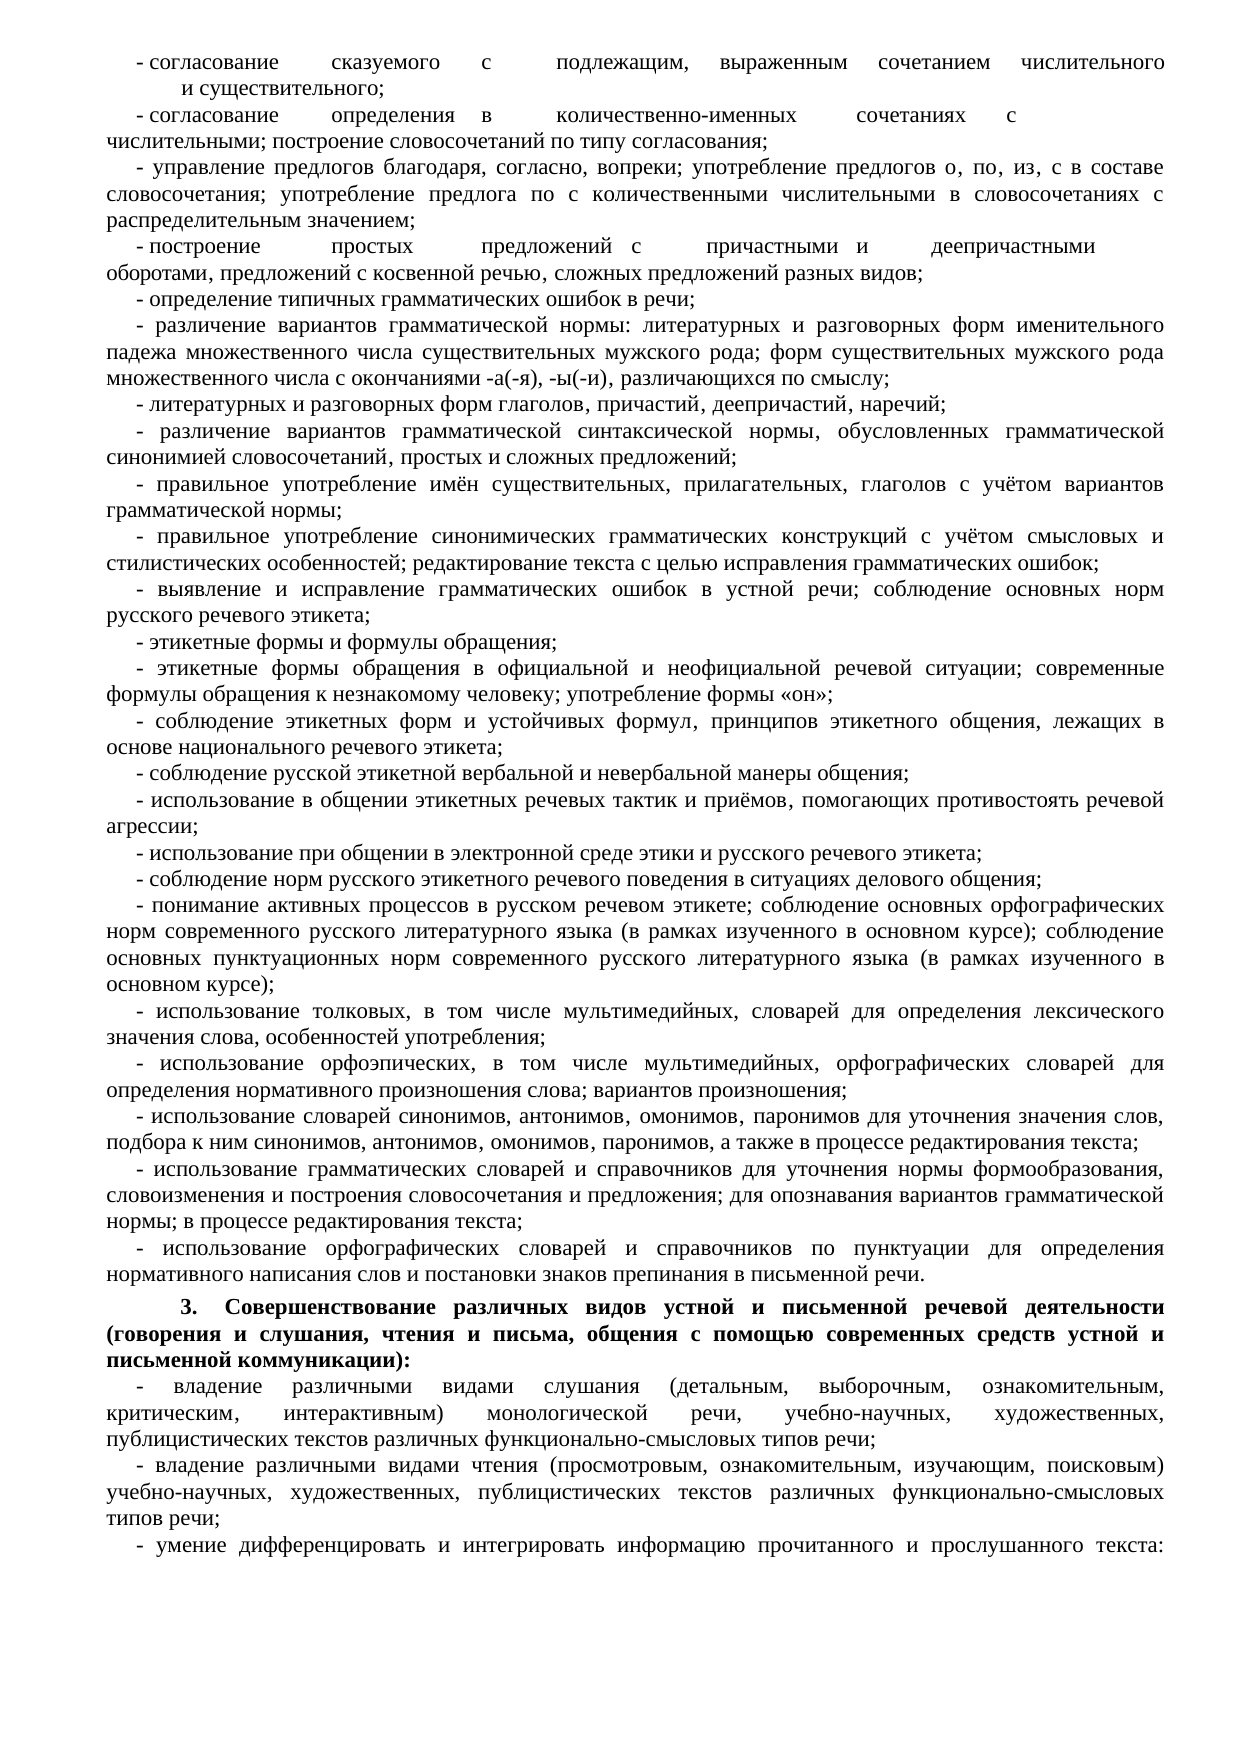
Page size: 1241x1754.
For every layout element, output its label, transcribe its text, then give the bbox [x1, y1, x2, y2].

text - этикетные формы обращения в официальной и неофициальной речевой ситуации; современные формулы обращения к незнакомому человеку; употребление формы «он»; [106, 654, 1166, 707]
text - соблюдение этикетных форм и устойчивых формул‚ принципов этикетного общения, лежащих в основе национального речевого этикета; [106, 707, 1166, 759]
text - определение типичных грамматических ошибок в речи; [106, 285, 1166, 311]
text - этикетные формы и формулы обращения; [106, 628, 1166, 654]
text - использование орфографических словарей и справочников по пунктуации для определения нормативного написания слов и постановки знаков препинания в письменной речи. [106, 1234, 1166, 1287]
text - понимание активных процессов в русском речевом этикете; соблюдение основных орфографических норм современного русского литературного языка (в рамках изученного в основном курсе); соблюдение основных пунктуационных норм современного русского литературного языка (в рамках изученного в основном курсе); [106, 891, 1166, 997]
text - согласование сказуемого с подлежащим, выраженным сочетанием числительного и существительного; [106, 48, 1166, 101]
text - построение простых предложений с причастными и деепричастными оборотами‚ предложений с косвенной речью‚ сложных предложений разных видов; [106, 232, 1166, 285]
text - соблюдение русской этикетной вербальной и невербальной манеры общения; [106, 759, 1166, 786]
text - выявление и исправление грамматических ошибок в устной речи; соблюдение основных норм русского речевого этикета; [106, 575, 1166, 628]
text - использование орфоэпических, в том числе мультимедийных, орфографических словарей для определения нормативного произношения слова; вариантов произношения; [106, 1049, 1166, 1102]
text - использование грамматических словарей и справочников для уточнения нормы формообразования, словоизменения и построения словосочетания и предложения; для опознавания вариантов грамматической нормы; в процессе редактирования текста; [106, 1155, 1166, 1234]
text - правильное употребление синонимических грамматических конструкций с учётом смысловых и стилистических особенностей; редактирование текста с целью исправления грамматических ошибок; [106, 522, 1166, 575]
text - владение различными видами чтения (просмотровым, ознакомительным, изучающим, поисковым) учебно-научных, художественных, публицистических текстов различных функционально-смысловых типов речи; [106, 1452, 1166, 1531]
text - управление предлогов благодаря, согласно, вопреки; употребление предлогов о‚ по‚ из‚ с в составе словосочетания; употребление предлога по с количественными числительными в словосочетаниях с распределительным значением; [106, 153, 1166, 232]
text - владение различными видами слушания (детальным, выборочным‚ ознакомительным, критическим‚ интерактивным) монологической речи, учебно-научных, художественных, публицистических текстов различных функционально-смысловых типов речи; [106, 1372, 1166, 1452]
text - соблюдение норм русского этикетного речевого поведения в ситуациях делового общения; [106, 865, 1166, 891]
text - согласование определения в количественно-именных сочетаниях с числительными; построение словосочетаний по типу согласования; [106, 101, 1166, 153]
text - использование толковых, в том числе мультимедийных, словарей для определения лексического значения слова, особенностей употребления; [106, 997, 1166, 1049]
text - использование при общении в электронной среде этики и русского речевого этикета; [106, 838, 1166, 865]
text - использование словарей синонимов, антонимов‚ омонимов‚ паронимов для уточнения значения слов, подбора к ним синонимов, антонимов‚ омонимов‚ паронимов, а также в процессе редактирования текста; [106, 1102, 1166, 1155]
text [106, 1531, 1166, 1557]
text - литературных и разговорных форм глаголов‚ причастий‚ деепричастий‚ наречий; [106, 391, 1166, 417]
text - различение вариантов грамматической синтаксической нормы‚ обусловленных грамматической синонимией словосочетаний‚ простых и сложных предложений; [106, 417, 1166, 469]
text - правильное употребление имён существительных, прилагательных, глаголов с учётом вариантов грамматической нормы; [106, 469, 1166, 522]
text - использование в общении этикетных речевых тактик и приёмов‚ помогающих противостоять речевой агрессии; [106, 786, 1166, 838]
list Совершенствование различных видов устной и письменной речевой деятельности (говорения и слушания, чтения и письма, общения с помощью современных средств устной и письменной коммуникации): [106, 1293, 1166, 1372]
text - различение вариантов грамматической нормы: литературных и разговорных форм именительного падежа множественного числа существительных мужского рода; форм существительных мужского рода множественного числа с окончаниями -а(-я), -ы(-и)‚ различающихся по смыслу; [106, 311, 1166, 391]
